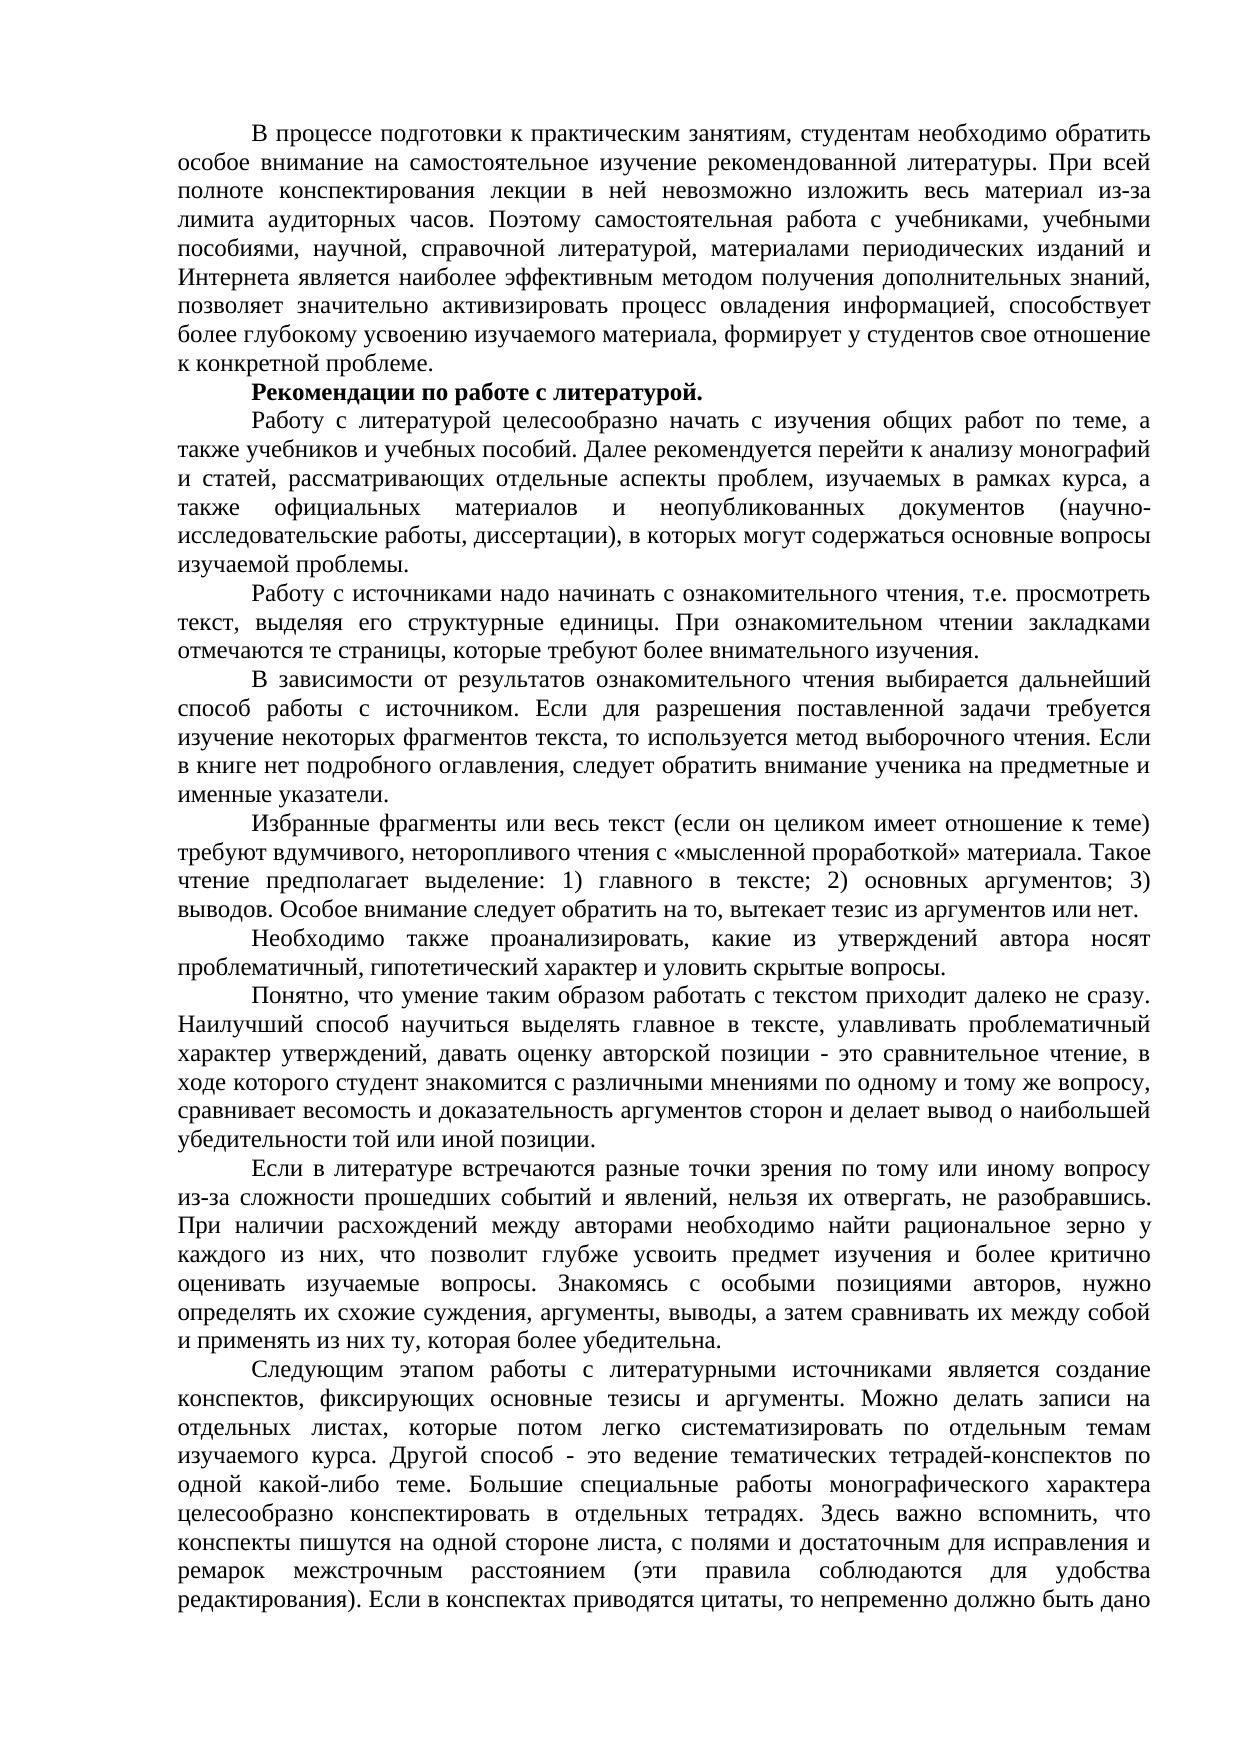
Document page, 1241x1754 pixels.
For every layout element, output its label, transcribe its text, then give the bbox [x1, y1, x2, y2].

text Понятно, что умение таким образом работать с текстом приходит далеко не сразу. Наилучший способ научиться выделять главное в тексте, улавливать проблематичный характер утверждений, давать оценку авторской позиции - это сравнительное чтение, в ходе которого студент знакомится с различными мнениями по одному и тому же вопросу, сравнивает весомость и доказательность аргументов сторон и делает вывод о наибольшей убедительности той или иной позиции. [177, 981, 1152, 1153]
text Необходимо также проанализировать, какие из утверждений автора носят проблематичный, гипотетический характер и уловить скрытые вопросы. [177, 923, 1152, 981]
text Избранные фрагменты или весь текст (если он целиком имеет отношение к теме) требуют вдумчивого, неторопливого чтения с «мысленной проработкой» материала. Такое чтение предполагает выделение: 1) главного в тексте; 2) основных аргументов; 3) выводов. Особое внимание следует обратить на то, вытекает тезис из аргументов или нет. [177, 808, 1152, 923]
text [177, 1354, 1152, 1613]
text В зависимости от результатов ознакомительного чтения выбирается дальнейший способ работы с источником. Если для разрешения поставленной задачи требуется изучение некоторых фрагментов текста, то используется метод выборочного чтения. Если в книге нет подробного оглавления, следует обратить внимание ученика на предметные и именные указатели. [177, 664, 1152, 808]
text Если в литературе встречаются разные точки зрения по тому или иному вопросу из-за сложности прошедших событий и явлений, нельзя их отвергать, не разобравшись. При наличии расхождений между авторами необходимо найти рациональное зерно у каждого из них, что позволит глубже усвоить предмет изучения и более критично оценивать изучаемые вопросы. Знакомясь с особыми позициями авторов, нужно определять их схожие суждения, аргументы, выводы, а затем сравнивать их между собой и применять из них ту, которая более убедительна. [177, 1153, 1152, 1354]
text Работу с источниками надо начинать с ознакомительного чтения, т.е. просмотреть текст, выделяя его структурные единицы. При ознакомительном чтении закладками отмечаются те страницы, которые требуют более внимательного изучения. [177, 578, 1152, 664]
text В процессе подготовки к практическим занятиям, студентам необходимо обратить особое внимание на самостоятельное изучение рекомендованной литературы. При всей полноте конспектирования лекции в ней невозможно изложить весь материал из-за лимита аудиторных часов. Поэтому самостоятельная работа с учебниками, учебными пособиями, научной, справочной литературой, материалами периодических изданий и Интернета является наиболее эффективным методом получения дополнительных знаний, позволяет значительно активизировать процесс овладения информацией, способствует более глубокому усвоению изучаемого материала, формирует у студентов свое отношение к конкретной проблеме. [177, 118, 1152, 377]
text Работу с литературой целесообразно начать с изучения общих работ по теме, а также учебников и учебных пособий. Далее рекомендуется перейти к анализу монографий и статей, рассматривающих отдельные аспекты проблем, изучаемых в рамках курса, а также официальных материалов и неопубликованных документов (научно-исследовательские работы, диссертации), в которых могут содержаться основные вопросы изучаемой проблемы. [177, 406, 1152, 578]
text Рекомендации по работе с литературой. [177, 377, 1152, 406]
